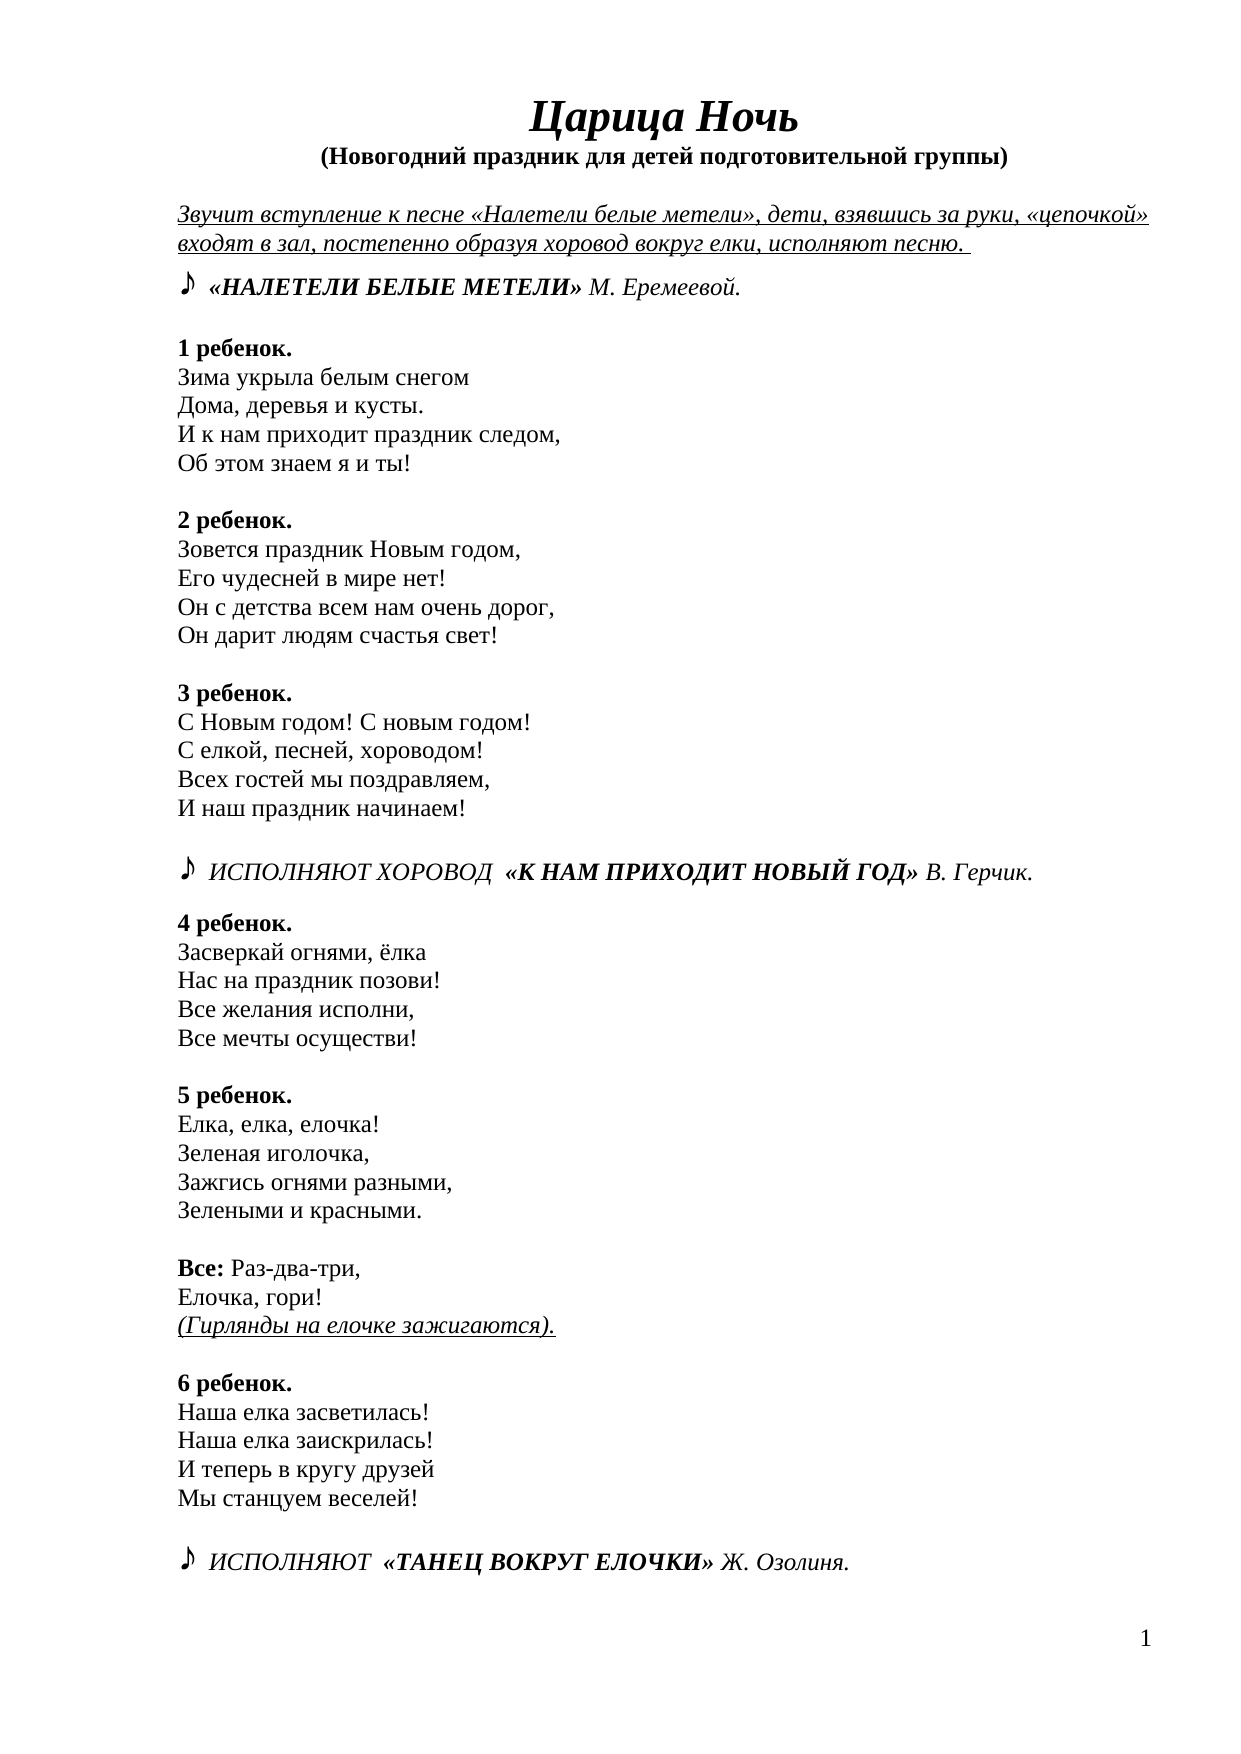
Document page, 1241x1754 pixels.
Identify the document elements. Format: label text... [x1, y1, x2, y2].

text 1 ребенок. [177, 333, 1152, 362]
text Зеленая иголочка, [177, 1138, 1152, 1167]
text Все желания исполни, [177, 994, 1152, 1023]
text С Новым годом! С новым годом! С елкой, песней, хороводом! Всех гостей мы поздравляем, И наш праздник начинаем! [177, 707, 1152, 822]
text (Гирлянды на елочке зажигаются). [177, 1311, 1152, 1339]
text Мы станцуем веселей! [177, 1483, 1152, 1512]
text ♪ ИСПОЛНЯЮТ ХОРОВОД «К НАМ ПРИХОДИТ НОВЫЙ ГОД» В. Герчик. [177, 822, 1152, 889]
text Зажгись огнями разными, [177, 1167, 1152, 1196]
text И к нам приходит праздник следом, [177, 419, 1152, 448]
text Царица Ночь [177, 89, 1152, 141]
text 5 ребенок. [177, 1081, 1152, 1109]
text Елка, елка, елочка! [177, 1109, 1152, 1138]
text 3 ребенок. [177, 678, 1152, 707]
text Наша елка заискрилась! [177, 1426, 1152, 1454]
text 2 ребенок. [177, 506, 1152, 534]
text Зовется праздник Новым годом, [177, 534, 1152, 563]
text Его чудесней в мире нет! [177, 563, 1152, 592]
text И теперь в кругу друзей [177, 1454, 1152, 1483]
text (Новогодний праздник для детей подготовительной группы) [177, 141, 1152, 170]
text ♪ «НАЛЕТЕЛИ БЕЛЫЕ МЕТЕЛИ» М. Еремеевой. [177, 256, 1152, 304]
text Звучит вступление к песне «Налетели белые метели», дети, взявшись за руки, «цепочкой» входят в зал, постепенно образуя хоровод вокруг елки, исполняют песню. [177, 199, 1152, 256]
text Нас на праздник позови! [177, 966, 1152, 994]
text 4 ребенок. [177, 908, 1152, 937]
text Елочка, гори! [177, 1282, 1152, 1311]
text Он дарит людям счастья свет! [177, 621, 1152, 649]
text Все мечты осуществи! [177, 1023, 1152, 1052]
text Дома, деревья и кусты. [177, 391, 1152, 419]
text Все: Раз-два-три, [177, 1253, 1152, 1282]
text ♪ ИСПОЛНЯЮТ «ТАНЕЦ ВОКРУГ ЕЛОЧКИ» Ж. Озолиня. [177, 1531, 1152, 1579]
text Он с детства всем нам очень дорог, [177, 592, 1152, 621]
text Зима укрыла белым снегом [177, 362, 1152, 391]
text Об этом знаем я и ты! [177, 448, 1152, 477]
text Наша елка засветилась! [177, 1397, 1152, 1426]
text Зелеными и красными. [177, 1196, 1152, 1224]
text Засверкай огнями, ёлка [177, 937, 1152, 966]
text 6 ребенок. [177, 1368, 1152, 1397]
